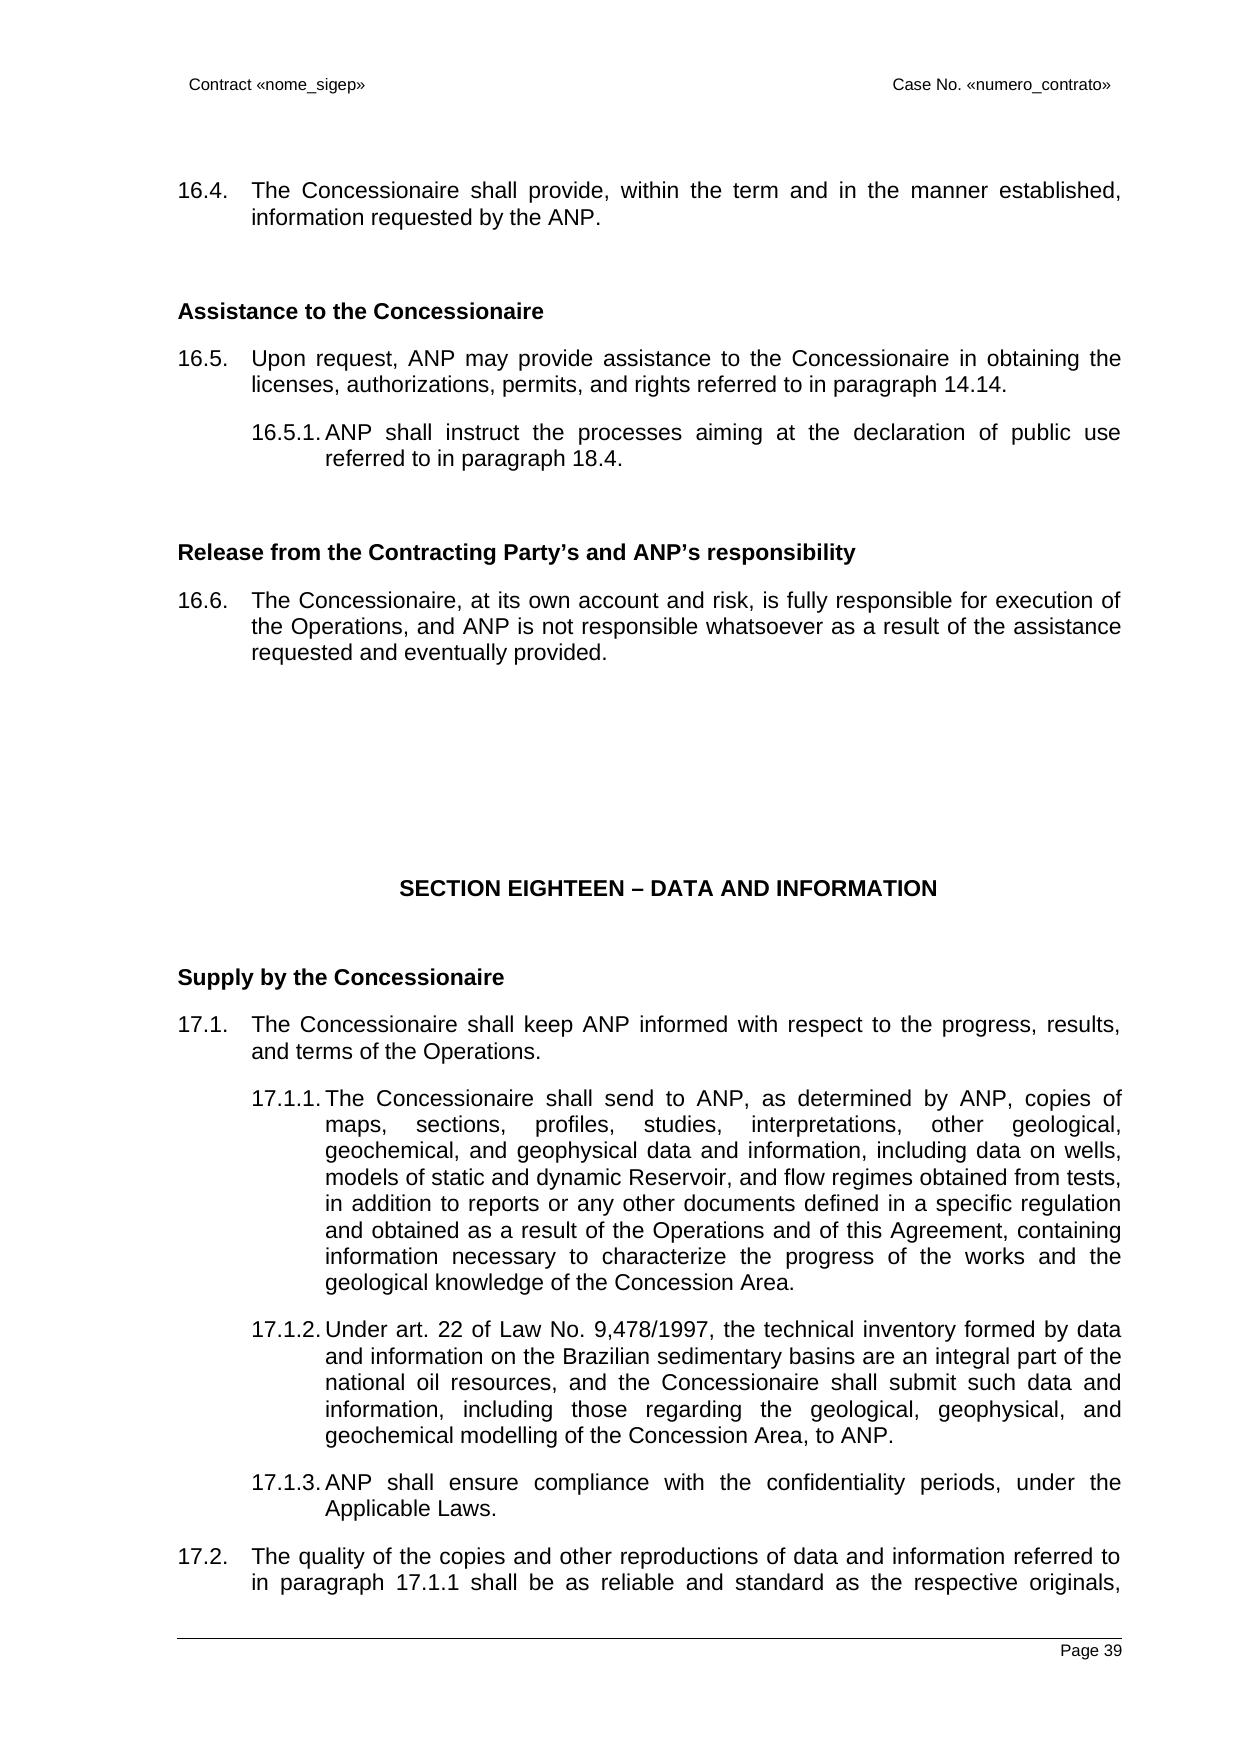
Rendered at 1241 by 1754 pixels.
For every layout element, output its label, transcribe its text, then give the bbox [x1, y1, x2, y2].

text Release from the Contracting Party’s and ANP’s responsibility [177, 539, 1122, 566]
text ANP shall ensure compliance with the confidentiality periods, under the Applicable Laws. [251, 1469, 1122, 1522]
text Assistance to the Concessionaire [177, 298, 1122, 324]
text The Concessionaire shall keep ANP informed with respect to the progress, results, and terms of the Operations. [177, 1011, 1122, 1064]
text The Concessionaire, at its own account and risk, is fully responsible for execution of the Operations, and ANP is not responsible whatsoever as a result of the assistance requested and eventually provided. [177, 587, 1122, 666]
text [177, 1543, 1122, 1595]
text The Concessionaire shall provide, within the term and in the manner established, information requested by the ANP. [177, 177, 1122, 230]
text Upon request, ANP may provide assistance to the Concessionaire in obtaining the licenses, authorizations, permits, and rights referred to in paragraph 14.14. [177, 345, 1122, 398]
text ANP shall instruct the processes aiming at the declaration of public use referred to in paragraph 18.4. [251, 419, 1122, 471]
text SECTION EIGHTEEN – DATA AND INFORMATION [177, 875, 1122, 902]
text Under art. 22 of Law No. 9,478/1997, the technical inventory formed by data and information on the Brazilian sedimentary basins are an integral part of the national oil resources, and the Concessionaire shall submit such data and information, including those regarding the geological, geophysical, and geochemical modelling of the Concession Area, to ANP. [251, 1316, 1122, 1448]
text The Concessionaire shall send to ANP, as determined by ANP, copies of maps, sections, profiles, studies, interpretations, other geological, geochemical, and geophysical data and information, including data on wells, models of static and dynamic Reservoir, and flow regimes obtained from tests, in addition to reports or any other documents defined in a specific regulation and obtained as a result of the Operations and of this Agreement, containing information necessary to characterize the progress of the works and the geological knowledge of the Concession Area. [251, 1085, 1122, 1296]
text Supply by the Concessionaire [177, 964, 1122, 990]
